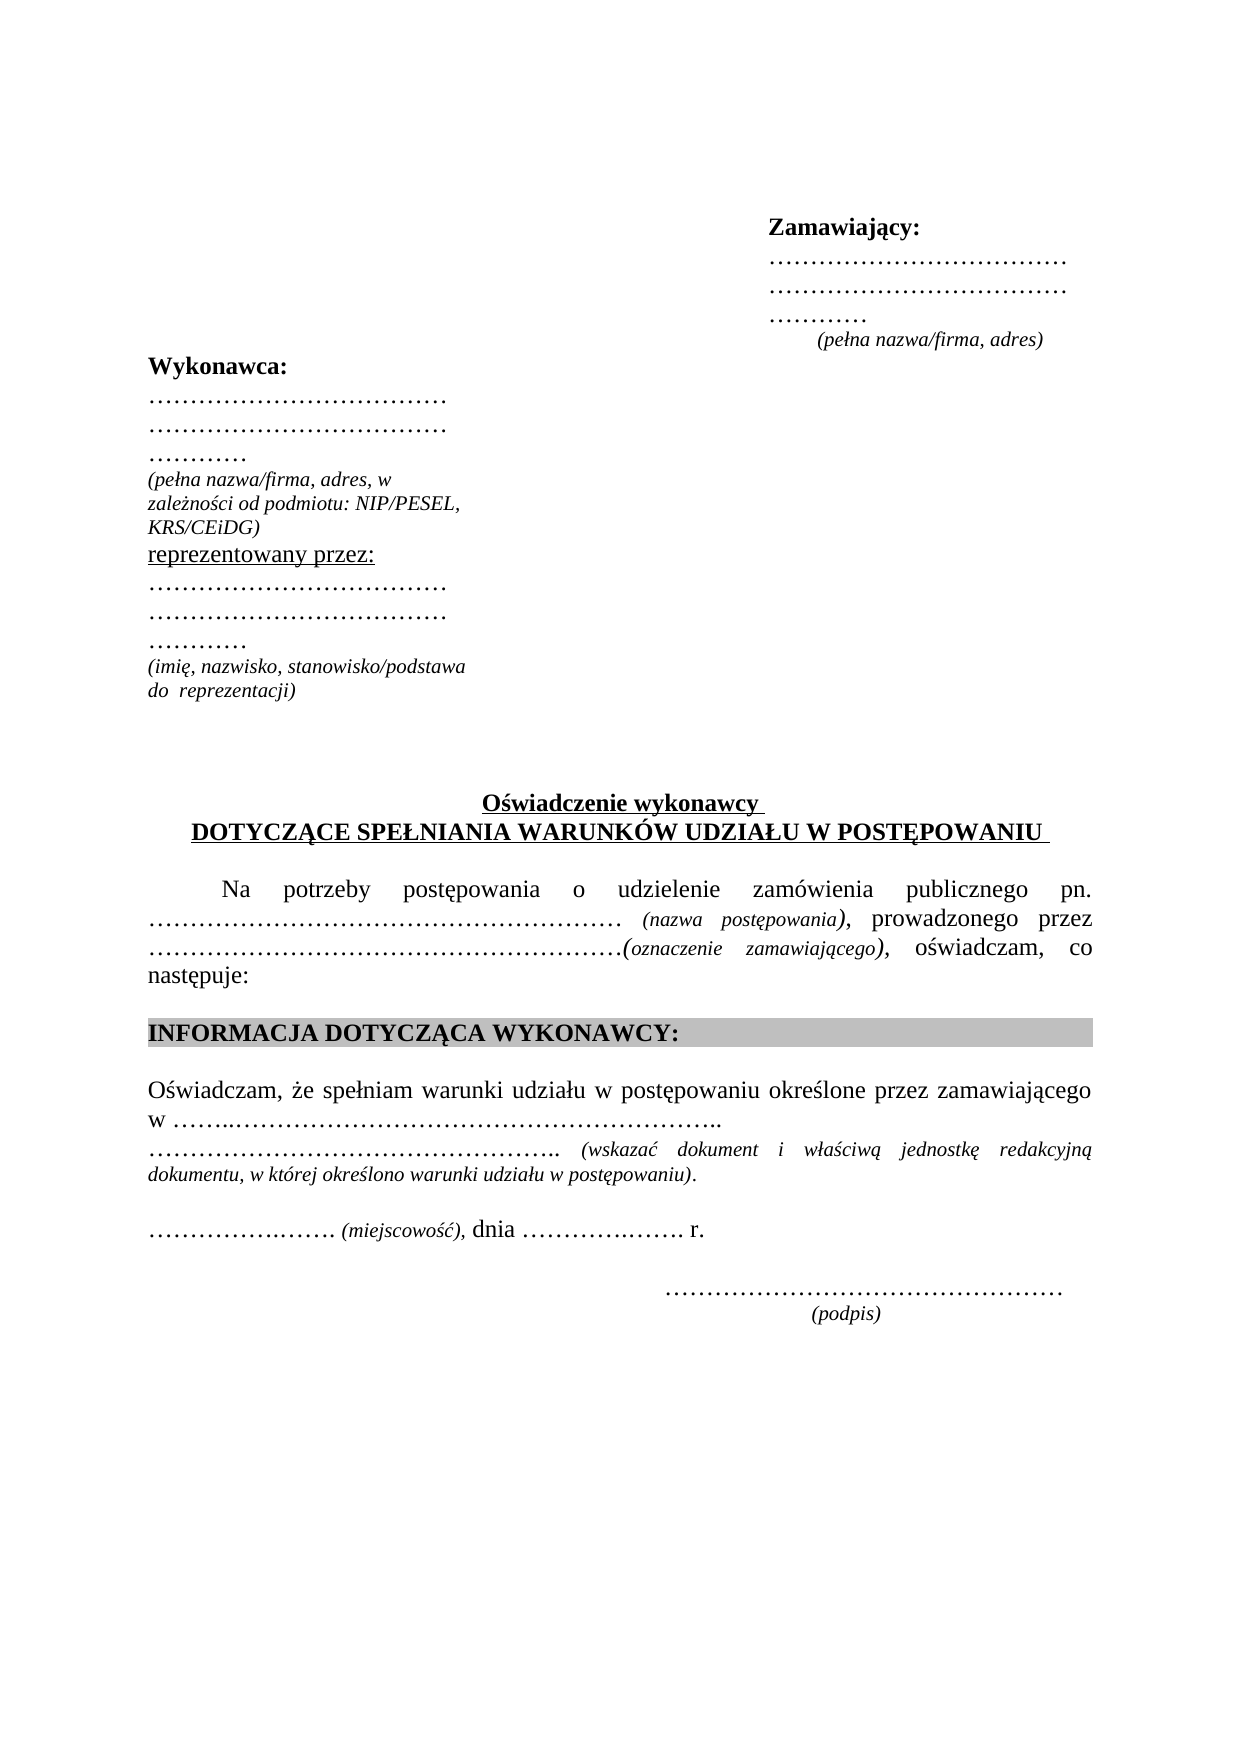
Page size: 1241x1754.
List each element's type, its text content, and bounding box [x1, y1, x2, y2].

text Na potrzeby postępowania o udzielenie zamówienia publicznego pn. ………………………………………………… (nazwa postępowania), prowadzonego przez …………………………………………………(oznaczenie zamawiającego), oświadczam, co następuje: [148, 874, 1093, 989]
text (podpis) [738, 1301, 1093, 1325]
text ………………………………………… [148, 1272, 1093, 1301]
text …………….……. (miejscowość), dnia ………….……. r. [148, 1214, 1093, 1243]
text do reprezentacji) [148, 678, 472, 702]
text reprezentowany przez: [148, 539, 1093, 567]
text Oświadczam, że spełniam warunki udziału w postępowaniu określone przez zamawiającego w ……..…………………………………………………..………………………………………….. (wskazać dokument i właściwą jednostkę redakcyjną dokumentu, w której określono warunki udziału w postępowaniu). [148, 1076, 1093, 1186]
text (pełna nazwa/firma, adres) [768, 327, 1093, 351]
text (pełna nazwa/firma, adres, w zależności od podmiotu: NIP/PESEL, KRS/CEiDG) [148, 466, 472, 539]
text Oświadczenie wykonawcy [148, 788, 1093, 817]
text Wykonawca: [148, 351, 1093, 380]
text ………………………………………………………………………… [148, 567, 472, 654]
text DOTYCZĄCE SPEŁNIANIA WARUNKÓW UDZIAŁU W POSTĘPOWANIU [148, 817, 1093, 874]
text Zamawiający: [694, 212, 1093, 241]
text ………………………………………………………………………… [148, 380, 472, 466]
text (imię, nazwisko, stanowisko/podstawa [148, 654, 472, 678]
text INFORMACJA DOTYCZĄCA WYKONAWCY: [148, 1018, 1093, 1047]
text ………………………………………………………………………… [768, 241, 1093, 327]
